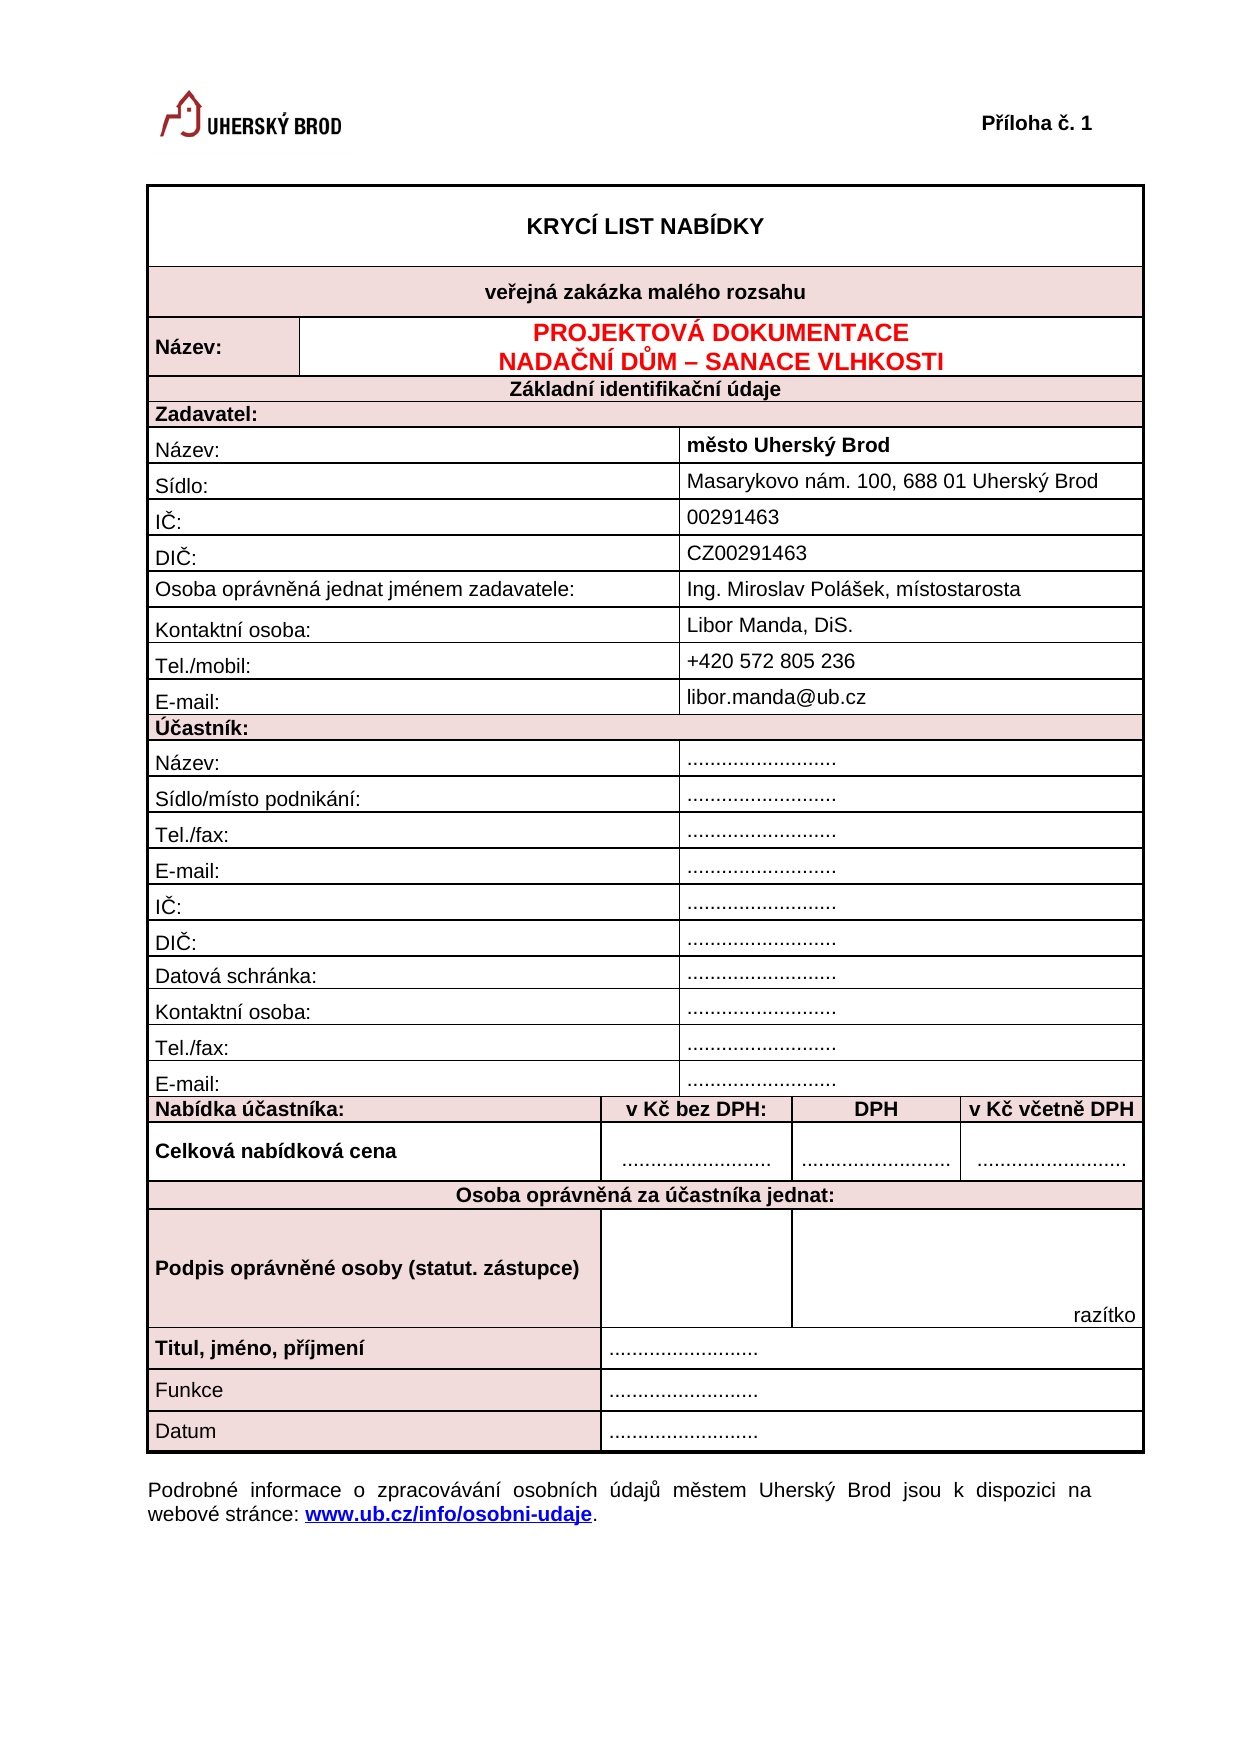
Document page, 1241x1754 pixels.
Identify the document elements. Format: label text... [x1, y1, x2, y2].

table_cell Kontaktní osoba: [149, 608, 679, 642]
table_cell Osoba oprávněná jednat jménem zadavatele: [149, 572, 679, 606]
table_cell .......................... [602, 1123, 791, 1180]
table_cell Sídlo/místo podnikání: [149, 777, 679, 811]
table_cell .......................... [680, 989, 1142, 1024]
table_cell Masarykovo nám. 100, 688 01 Uherský Brod [680, 464, 1142, 498]
table_cell Tel./fax: [149, 1025, 679, 1059]
table_cell Celková nabídková cena [149, 1123, 600, 1180]
table_cell Datová schránka: [149, 957, 679, 988]
table_cell Základní identifikační údaje [149, 377, 1142, 401]
table_cell .......................... [680, 849, 1142, 883]
table_cell Titul, jméno, příjmení [149, 1328, 600, 1368]
table_cell v Kč bez DPH: [602, 1097, 791, 1121]
table_cell DIČ: [149, 536, 679, 570]
table_cell CZ00291463 [680, 536, 1142, 570]
table_cell .......................... [680, 1025, 1142, 1059]
table_cell Nabídka účastníka: [149, 1097, 600, 1121]
table_cell Kontaktní osoba: [149, 989, 679, 1024]
table_cell veřejná zakázka malého rozsahu [149, 267, 1142, 316]
table_cell Sídlo: [149, 464, 679, 498]
table_cell .......................... [680, 777, 1142, 811]
table_cell .......................... [680, 957, 1142, 988]
table_cell Název: [149, 318, 299, 375]
table_cell .......................... [602, 1412, 1142, 1450]
table_cell .......................... [680, 813, 1142, 847]
table_cell projektová dokumentace nadační dům – sanace vlhkosti [300, 318, 1142, 375]
table_cell Účastník: [149, 715, 1142, 739]
table_cell Podpis oprávněné osoby (statut. zástupce) [149, 1210, 600, 1326]
table_cell Název: [149, 428, 679, 462]
table_cell E-mail: [149, 849, 679, 883]
table_cell E-mail: [149, 1061, 679, 1096]
table_cell .......................... [680, 885, 1142, 919]
table_cell město Uherský Brod [680, 428, 1142, 462]
table_cell .......................... [793, 1123, 960, 1180]
table_cell Název: [149, 741, 679, 775]
table_cell Datum [149, 1412, 600, 1450]
table_cell DPH [793, 1097, 960, 1121]
table_cell Tel./fax: [149, 813, 679, 847]
table_cell +420 572 805 236 [680, 643, 1142, 678]
text Podrobné informace o zpracovávání osobních údajů městem Uherský Brod jsou k dispozici na webové stránce: www.ub.cz/info/osobni-udaje. [148, 1477, 1092, 1525]
table_cell Tel./mobil: [149, 643, 679, 678]
table_cell Ing. Miroslav Polášek, místostarosta [680, 572, 1142, 606]
table_cell .......................... [961, 1123, 1142, 1180]
table_cell Libor Manda, DiS. [680, 608, 1142, 642]
table_cell 00291463 [680, 500, 1142, 534]
table_cell Funkce [149, 1370, 600, 1410]
table_cell Osoba oprávněná za účastníka jednat: [149, 1182, 1142, 1208]
table_cell .......................... [680, 741, 1142, 775]
table_cell E-mail: [149, 680, 679, 714]
table_cell v Kč včetně DPH [961, 1097, 1142, 1121]
table_cell Zadavatel: [149, 402, 1142, 426]
table_cell .......................... [680, 921, 1142, 955]
table_cell [602, 1210, 791, 1326]
picture [147, 73, 354, 155]
table_cell razítko [793, 1210, 1142, 1326]
table_cell .......................... [602, 1370, 1142, 1410]
table_cell IČ: [149, 500, 679, 534]
table_cell .......................... [680, 1061, 1142, 1096]
table_header KRYCÍ LIST NABÍDKY [149, 187, 1142, 266]
table_cell libor.manda@ub.cz [680, 680, 1142, 714]
table_cell IČ: [149, 885, 679, 919]
table_cell DIČ: [149, 921, 679, 955]
table_cell .......................... [602, 1328, 1142, 1368]
